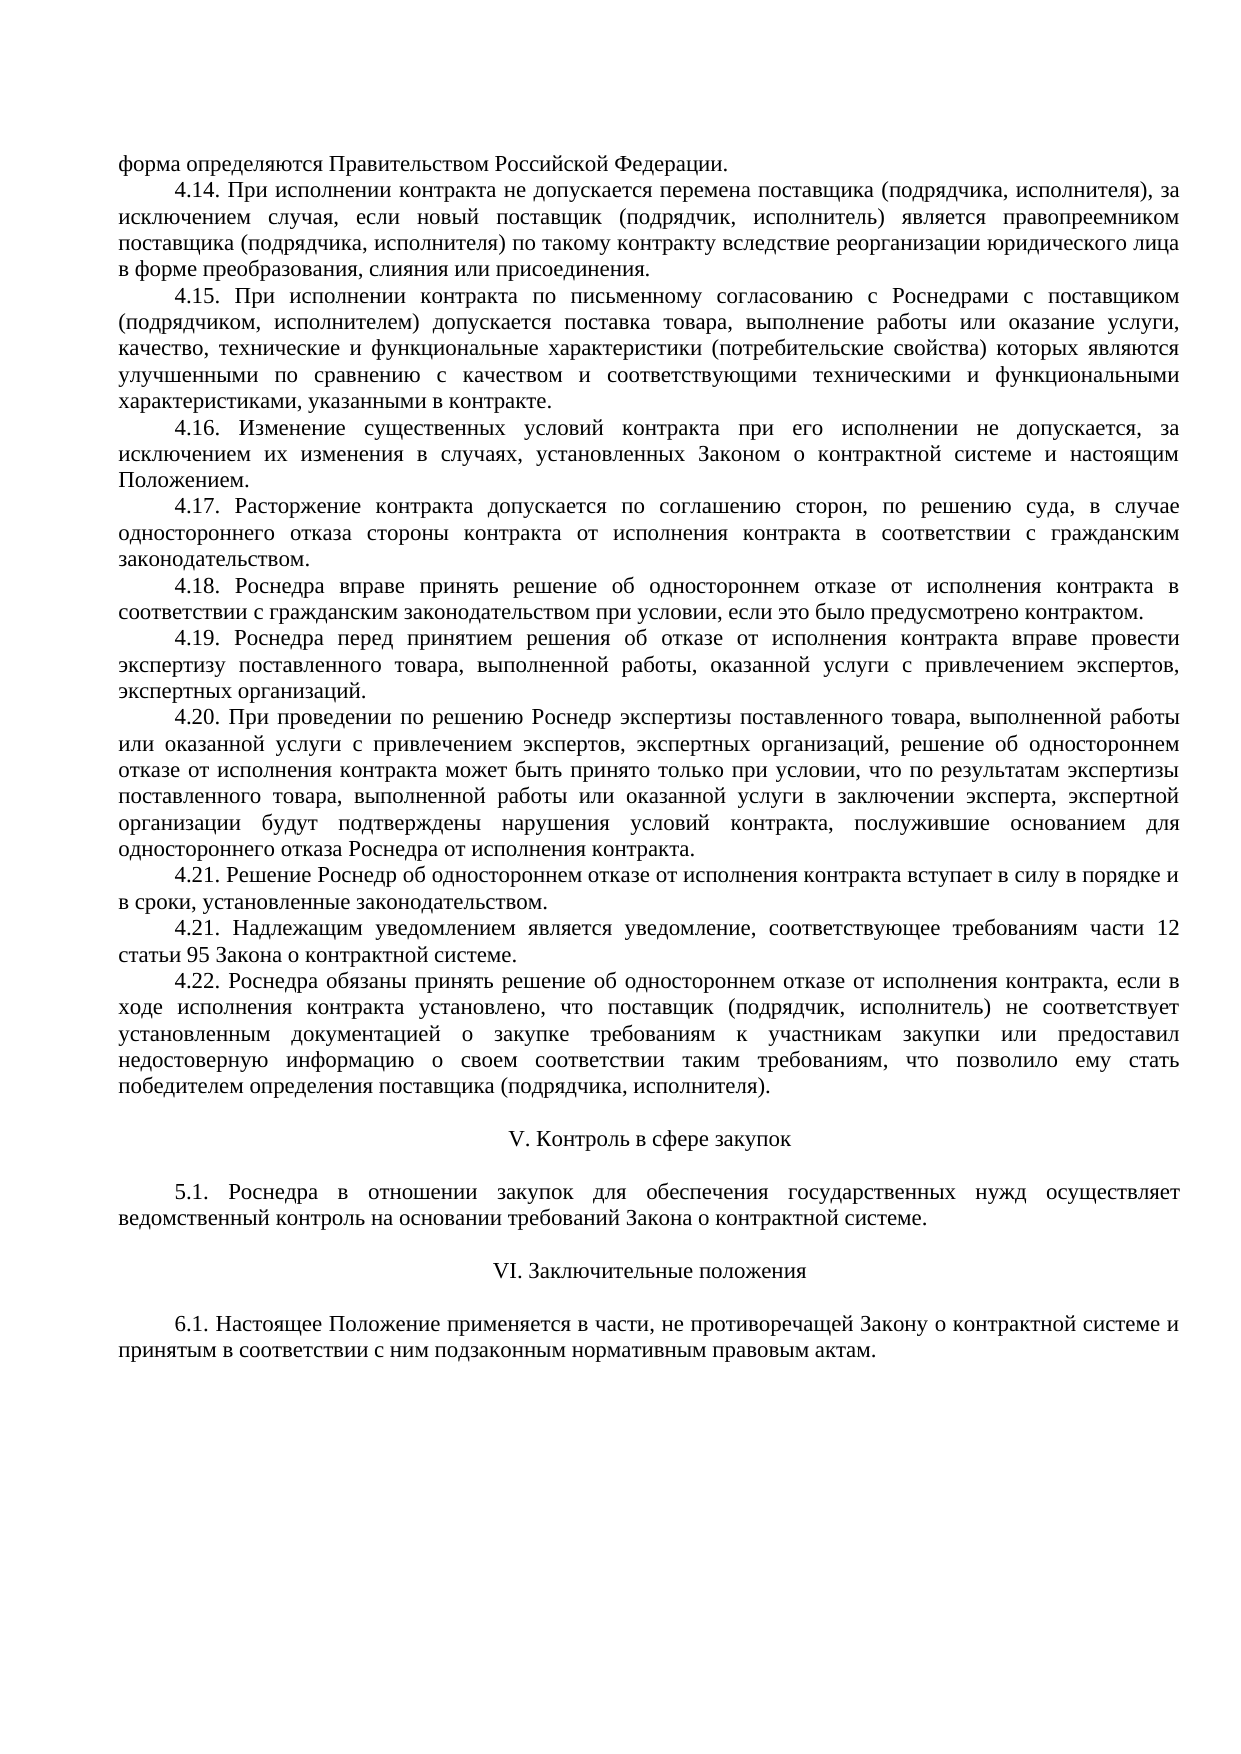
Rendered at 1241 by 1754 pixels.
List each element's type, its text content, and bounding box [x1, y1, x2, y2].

text 4.20. При проведении по решению Роснедр экспертизы поставленного товара, выполненной работы или оказанной услуги с привлечением экспертов, экспертных организаций, решение об одностороннем отказе от исполнения контракта может быть принято только при условии, что по результатам экспертизы поставленного товара, выполненной работы или оказанной услуги в заключении эксперта, экспертной организации будут подтверждены нарушения условий контракта, послужившие основанием для одностороннего отказа Роснедра от исполнения контракта. [118, 703, 1181, 862]
text 4.15. При исполнении контракта по письменному согласованию с Роснедрами с поставщиком (подрядчиком, исполнителем) допускается поставка товара, выполнение работы или оказание услуги, качество, технические и функциональные характеристики (потребительские свойства) которых являются улучшенными по сравнению с качеством и соответствующими техническими и функциональными характеристиками, указанными в контракте. [118, 282, 1181, 413]
text 5.1. Роснедра в отношении закупок для обеспечения государственных нужд осуществляет ведомственный контроль на основании требований Закона о контрактной системе. [118, 1178, 1181, 1231]
text 4.18. Роснедра вправе принять решение об одностороннем отказе от исполнения контракта в соответствии с гражданским законодательством при условии, если это было предусмотрено контрактом. [118, 572, 1181, 624]
text 6.1. Настоящее Положение применяется в части, не противоречащей Закону о контрактной системе и принятым в соответствии с ним подзаконным нормативным правовым актам. [118, 1309, 1181, 1362]
text 4.22. Роснедра обязаны принять решение об одностороннем отказе от исполнения контракта, если в ходе исполнения контракта установлено, что поставщик (подрядчик, исполнитель) не соответствует установленным документацией о закупке требованиям к участникам закупки или предоставил недостоверную информацию о своем соответствии таким требованиям, что позволило ему стать победителем определения поставщика (подрядчика, исполнителя). [118, 967, 1181, 1099]
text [118, 150, 1181, 176]
text V. Контроль в сфере закупок [118, 1125, 1181, 1151]
text VI. Заключительные положения [118, 1257, 1181, 1283]
text 4.16. Изменение существенных условий контракта при его исполнении не допускается, за исключением их изменения в случаях, установленных Законом о контрактной системе и настоящим Положением. [118, 413, 1181, 493]
text 4.17. Расторжение контракта допускается по соглашению сторон, по решению суда, в случае одностороннего отказа стороны контракта от исполнения контракта в соответствии с гражданским законодательством. [118, 493, 1181, 572]
text 4.19. Роснедра перед принятием решения об отказе от исполнения контракта вправе провести экспертизу поставленного товара, выполненной работы, оказанной услуги с привлечением экспертов, экспертных организаций. [118, 624, 1181, 703]
text 4.21. Решение Роснедр об одностороннем отказе от исполнения контракта вступает в силу в порядке и в сроки, установленные законодательством. [118, 862, 1181, 914]
text 4.14. При исполнении контракта не допускается перемена поставщика (подрядчика, исполнителя), за исключением случая, если новый поставщик (подрядчик, исполнитель) является правопреемником поставщика (подрядчика, исполнителя) по такому контракту вследствие реорганизации юридического лица в форме преобразования, слияния или присоединения. [118, 176, 1181, 282]
text 4.21. Надлежащим уведомлением является уведомление, соответствующее требованиям части 12 статьи 95 Закона о контрактной системе. [118, 914, 1181, 967]
